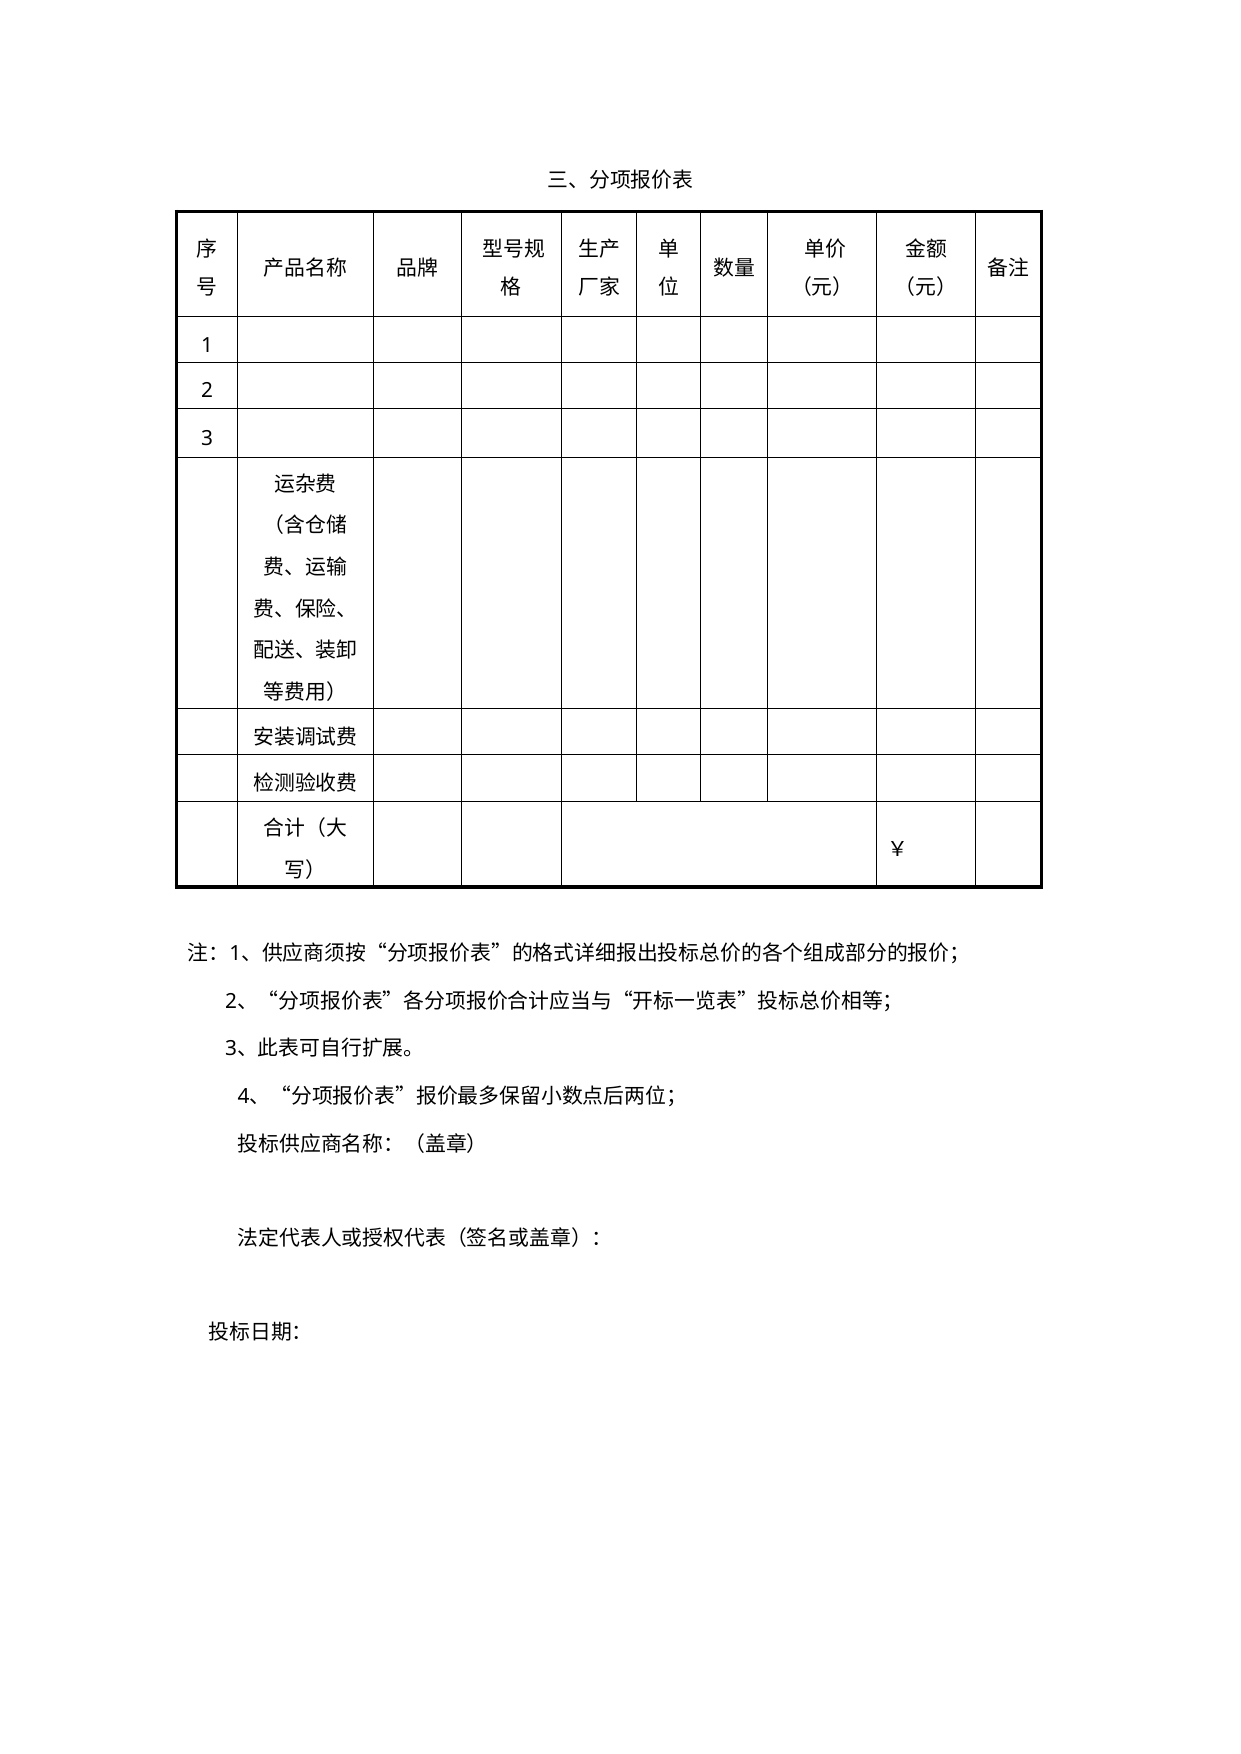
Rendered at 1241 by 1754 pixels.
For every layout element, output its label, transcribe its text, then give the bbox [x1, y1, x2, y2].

table_cell ￥ [877, 802, 975, 885]
table_cell [374, 755, 461, 801]
table_cell [701, 409, 767, 457]
table_cell [768, 317, 876, 362]
table_cell 运杂费 （含仓储费、运输费、保险、配送、装卸等费用） [238, 458, 373, 708]
table_cell [238, 317, 373, 362]
table_cell [976, 755, 1040, 801]
table_cell [701, 458, 767, 708]
table_cell [877, 458, 975, 708]
table_cell [637, 709, 700, 754]
table_header 序号 [178, 213, 237, 316]
table_cell [768, 709, 876, 754]
text 注：1、供应商须按“分项报价表”的格式详细报出投标总价的各个组成部分的报价； [187, 935, 1053, 968]
table_cell [178, 709, 237, 754]
subtitle 三、分项报价表 [187, 162, 1053, 194]
table_header 型号规格 [462, 213, 561, 316]
table_cell [976, 317, 1040, 362]
table_cell [562, 363, 636, 407]
table_cell [562, 409, 636, 457]
table_cell [637, 458, 700, 708]
table_cell 安装调试费 [238, 709, 373, 754]
table_cell [976, 458, 1040, 708]
table_header 生产 厂家 [562, 213, 636, 316]
table_cell [768, 755, 876, 801]
table_header 品牌 [374, 213, 461, 316]
table_cell [768, 363, 876, 407]
table_cell [637, 317, 700, 362]
table_header 数量 [701, 213, 767, 316]
text 投标供应商名称：（盖章） [187, 1126, 1053, 1158]
table_cell [637, 409, 700, 457]
table_cell [768, 458, 876, 708]
text 4、“分项报价表”报价最多保留小数点后两位； [187, 1078, 1053, 1111]
table_cell [178, 458, 237, 708]
table_cell 合计（大写） [238, 802, 373, 885]
table_cell [637, 755, 700, 801]
table_cell [462, 363, 561, 407]
table_cell [462, 409, 561, 457]
table_cell [701, 755, 767, 801]
table_cell [462, 709, 561, 754]
table_cell [462, 458, 561, 708]
text 2、“分项报价表”各分项报价合计应当与“开标一览表”投标总价相等； [187, 983, 1053, 1015]
table_cell [637, 363, 700, 407]
table_cell [877, 409, 975, 457]
table_cell [976, 709, 1040, 754]
table_cell [462, 802, 561, 885]
table_cell [976, 409, 1040, 457]
table_cell [462, 317, 561, 362]
table_cell 1 [178, 317, 237, 362]
table_cell [768, 409, 876, 457]
table_cell [238, 409, 373, 457]
table_cell [562, 317, 636, 362]
table_cell [374, 709, 461, 754]
table_header 备注 [976, 213, 1040, 316]
table_cell [877, 709, 975, 754]
table_header 产品名称 [238, 213, 373, 316]
table_header 单位 [637, 213, 700, 316]
table_cell [877, 755, 975, 801]
table_cell [238, 363, 373, 407]
table_cell [562, 755, 636, 801]
table_cell [374, 802, 461, 885]
table_cell 2 [178, 363, 237, 407]
table_cell [374, 317, 461, 362]
table_cell [562, 802, 876, 885]
table_cell [462, 755, 561, 801]
table_header 单价（元） [768, 213, 876, 316]
table_cell [877, 363, 975, 407]
text 法定代表人或授权代表（签名或盖章）： [187, 1220, 1053, 1252]
table_cell [178, 755, 237, 801]
table_cell 3 [178, 409, 237, 457]
table_cell [877, 317, 975, 362]
table_cell [562, 458, 636, 708]
table_cell [374, 363, 461, 407]
table_cell [976, 363, 1040, 407]
table_cell [701, 709, 767, 754]
table_cell [178, 802, 237, 885]
table_cell 检测验收费 [238, 755, 373, 801]
table_cell [701, 317, 767, 362]
table_cell [701, 363, 767, 407]
table_cell [976, 802, 1040, 885]
table_cell [562, 709, 636, 754]
text 3、此表可自行扩展。 [187, 1030, 1053, 1063]
table_cell [374, 409, 461, 457]
text 投标日期： [187, 1314, 1053, 1347]
table_header 金额（元） [877, 213, 975, 316]
table_cell [374, 458, 461, 708]
